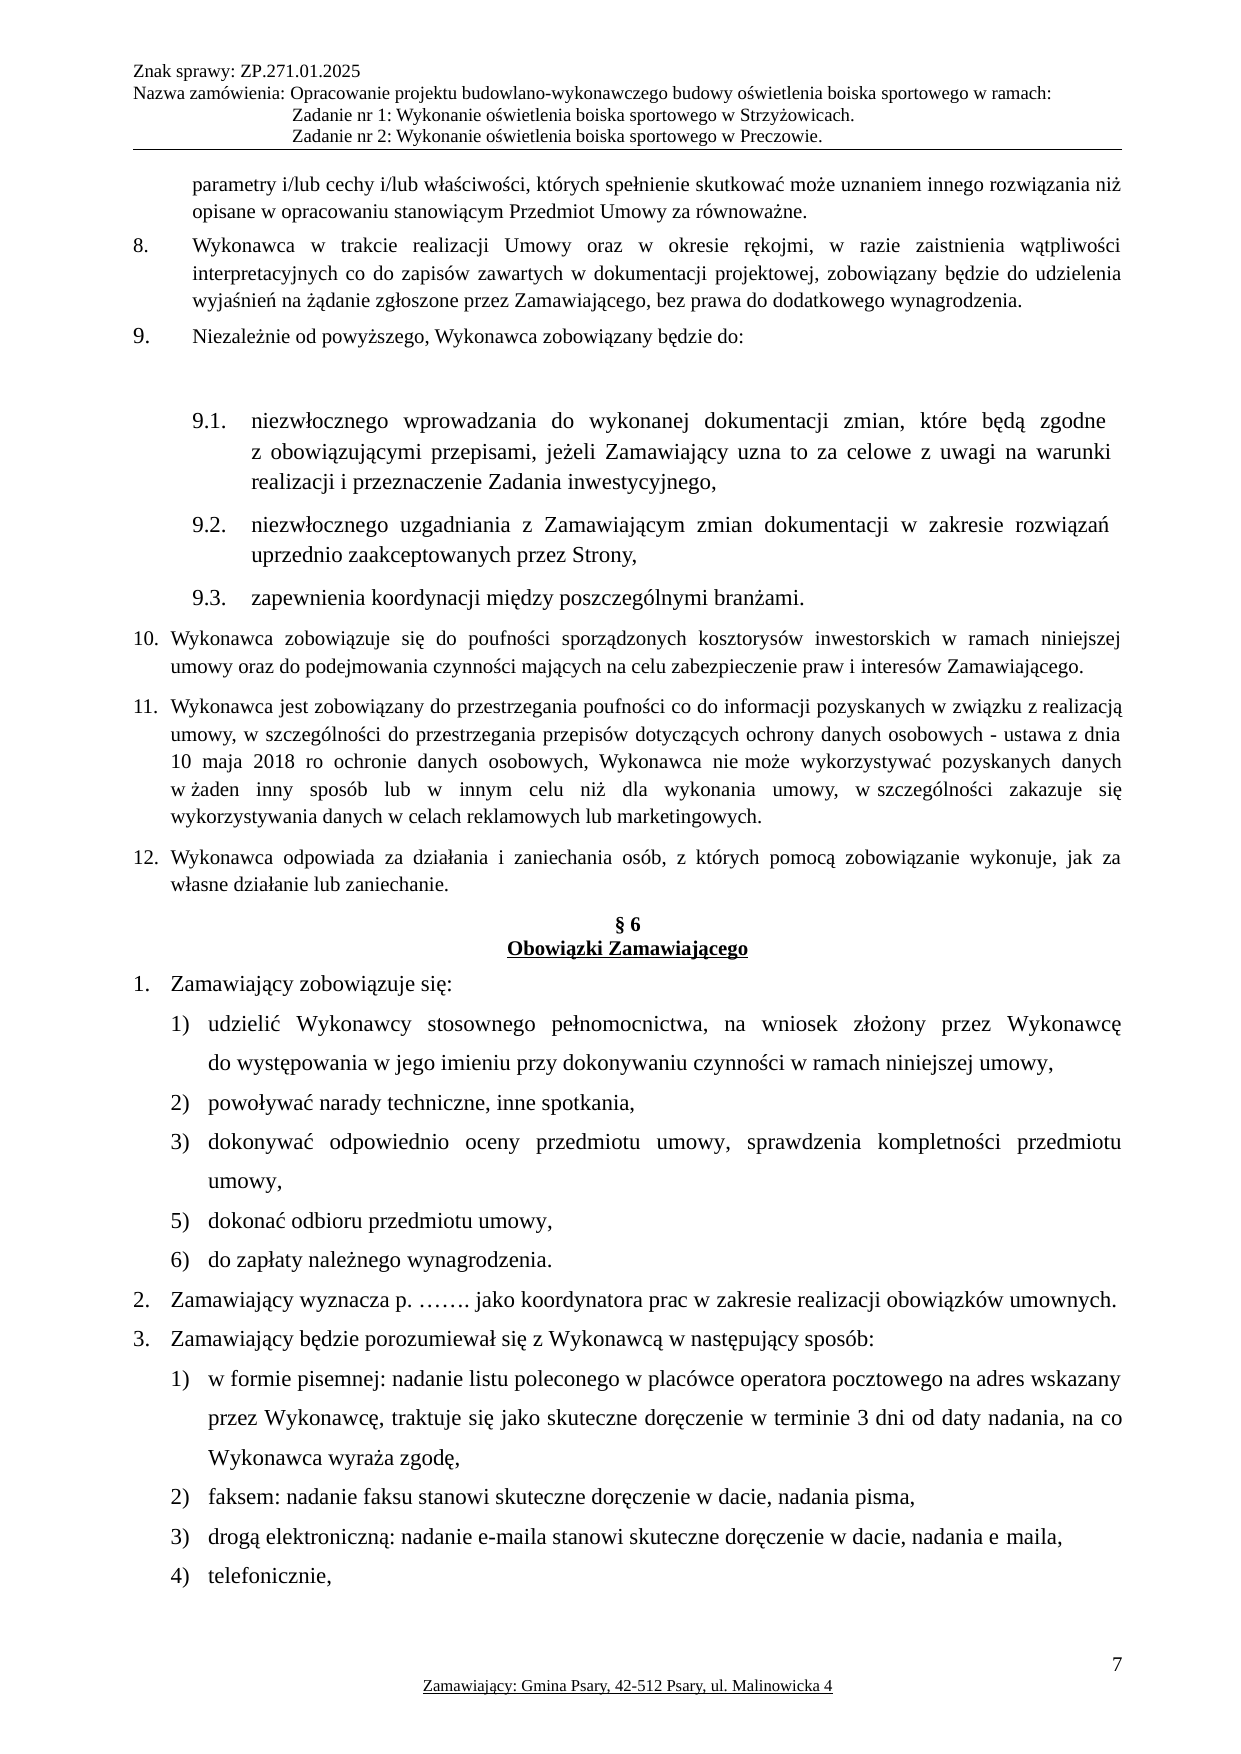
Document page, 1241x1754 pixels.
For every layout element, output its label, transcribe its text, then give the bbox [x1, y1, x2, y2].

list dokonać odbioru przedmiotu umowy, [170, 1207, 1122, 1233]
list faksem: nadanie faksu stanowi skuteczne doręczenie w dacie, nadania pisma, [170, 1483, 1122, 1510]
text § 6 [133, 912, 1122, 936]
list powoływać narady techniczne, inne spotkania, [170, 1089, 1122, 1115]
list niezwłocznego uzgadniania z Zamawiającym zmian dokumentacji w zakresie rozwiązań uprzednio zaakceptowanych przez Strony, [192, 511, 1122, 567]
list dokonywać odpowiednio oceny przedmiotu umowy, sprawdzenia kompletności przedmiotu umowy, [170, 1128, 1122, 1194]
list telefonicznie, [170, 1562, 1122, 1589]
list drogą elektroniczną: nadanie e-maila stanowi skuteczne doręczenie w dacie, nadania e maila, [170, 1523, 1122, 1549]
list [133, 172, 1122, 223]
list Wykonawca odpowiada za działania i zaniechania osób, z których pomocą zobowiązanie wykonuje, jak za własne działanie lub zaniechanie. [133, 844, 1122, 896]
list Niezależnie od powyższego, Wykonawca zobowiązany będzie do: [133, 322, 1122, 348]
list Wykonawca zobowiązuje się do poufności sporządzonych kosztorysów inwestorskich w ramach niniejszej umowy oraz do podejmowania czynności mających na celu zabezpieczenie praw i interesów Zamawiającego. [133, 626, 1122, 678]
list w formie pisemnej: nadanie listu poleconego w placówce operatora pocztowego na adres wskazany przez Wykonawcę, traktuje się jako skuteczne doręczenie w terminie 3 dni od daty nadania, na co Wykonawca wyraża zgodę, [170, 1365, 1122, 1470]
list Zamawiający wyznacza p. ……. jako koordynatora prac w zakresie realizacji obowiązków umownych. [133, 1286, 1122, 1312]
list Zamawiający będzie porozumiewał się z Wykonawcą w następujący sposób: [133, 1326, 1122, 1352]
list Wykonawca w trakcie realizacji Umowy oraz w okresie rękojmi, w razie zaistnienia wątpliwości interpretacyjnych co do zapisów zawartych w dokumentacji projektowej, zobowiązany będzie do udzielenia wyjaśnień na żądanie zgłoszone przez Zamawiającego, bez prawa do dodatkowego wynagrodzenia. [133, 233, 1122, 312]
list udzielić Wykonawcy stosownego pełnomocnictwa, na wniosek złożony przez Wykonawcę do występowania w jego imieniu przy dokonywaniu czynności w ramach niniejszej umowy, [170, 1010, 1122, 1076]
list niezwłocznego wprowadzania do wykonanej dokumentacji zmian, które będą zgodne z obowiązującymi przepisami, jeżeli Zamawiający uzna to za celowe z uwagi na warunki realizacji i przeznaczenie Zadania inwestycyjnego, [192, 408, 1122, 494]
text Obowiązki Zamawiającego [133, 936, 1122, 960]
list Zamawiający zobowiązuje się: [133, 970, 1122, 997]
list do zapłaty należnego wynagrodzenia. [170, 1247, 1122, 1273]
list zapewnienia koordynacji między poszczególnymi branżami. [192, 584, 1122, 610]
list Wykonawca jest zobowiązany do przestrzegania poufności co do informacji pozyskanych w związku z realizacją umowy, w szczególności do przestrzegania przepisów dotyczących ochrony danych osobowych - ustawa z dnia 10 maja 2018 ro ochronie danych osobowych, Wykonawca nie może wykorzystywać pozyskanych danych w żaden inny sposób lub w innym celu niż dla wykonania umowy, w szczególności zakazuje się wykorzystywania danych w celach reklamowych lub marketingowych. [133, 694, 1122, 828]
